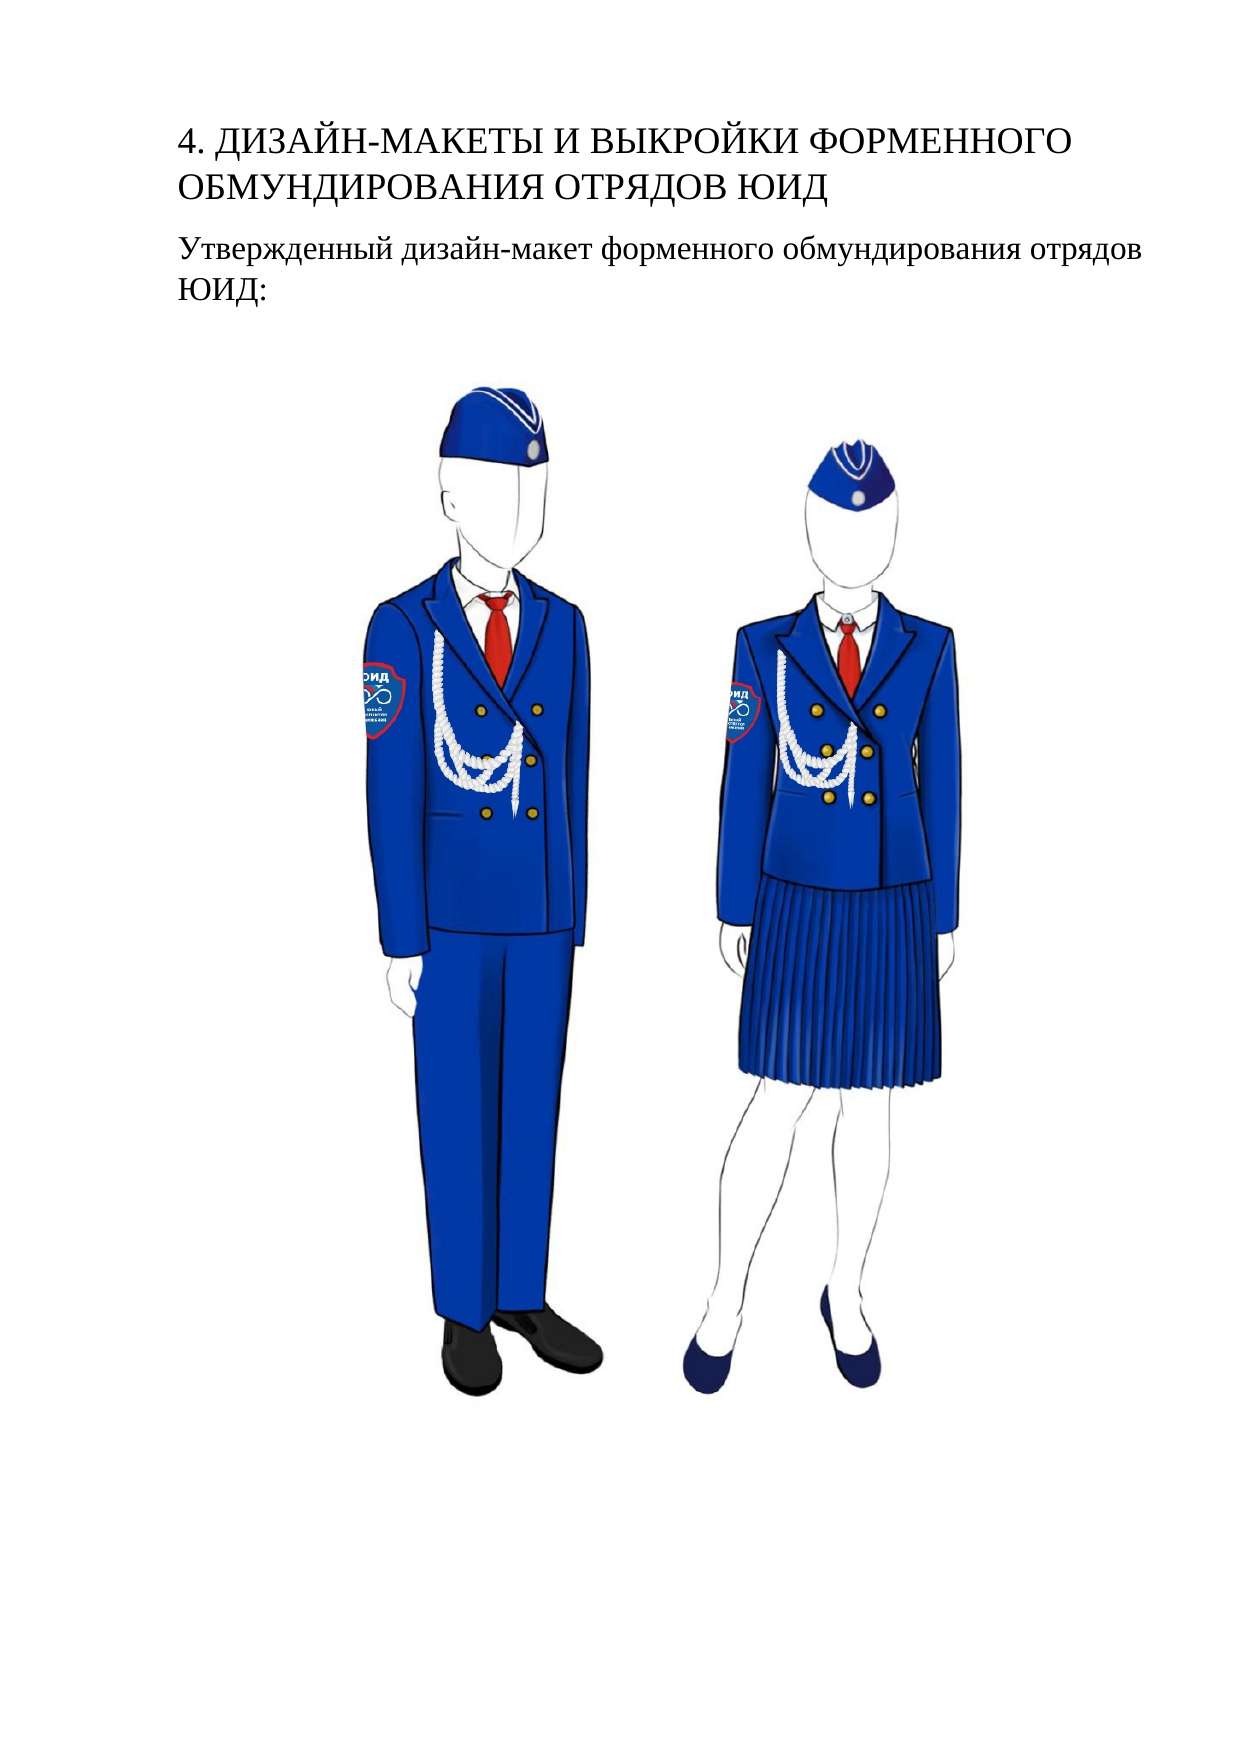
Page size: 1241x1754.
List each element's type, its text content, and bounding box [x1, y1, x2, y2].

text 4. ДИЗАЙН-МАКЕТЫ И ВЫКРОЙКИ ФОРМЕННОГО ОБМУНДИРОВАНИЯ ОТРЯДОВ ЮИД [177, 118, 1152, 208]
picture [291, 327, 1018, 1421]
text Утвержденный дизайн-макет форменного обмундирования отрядов ЮИД: [177, 228, 1152, 308]
